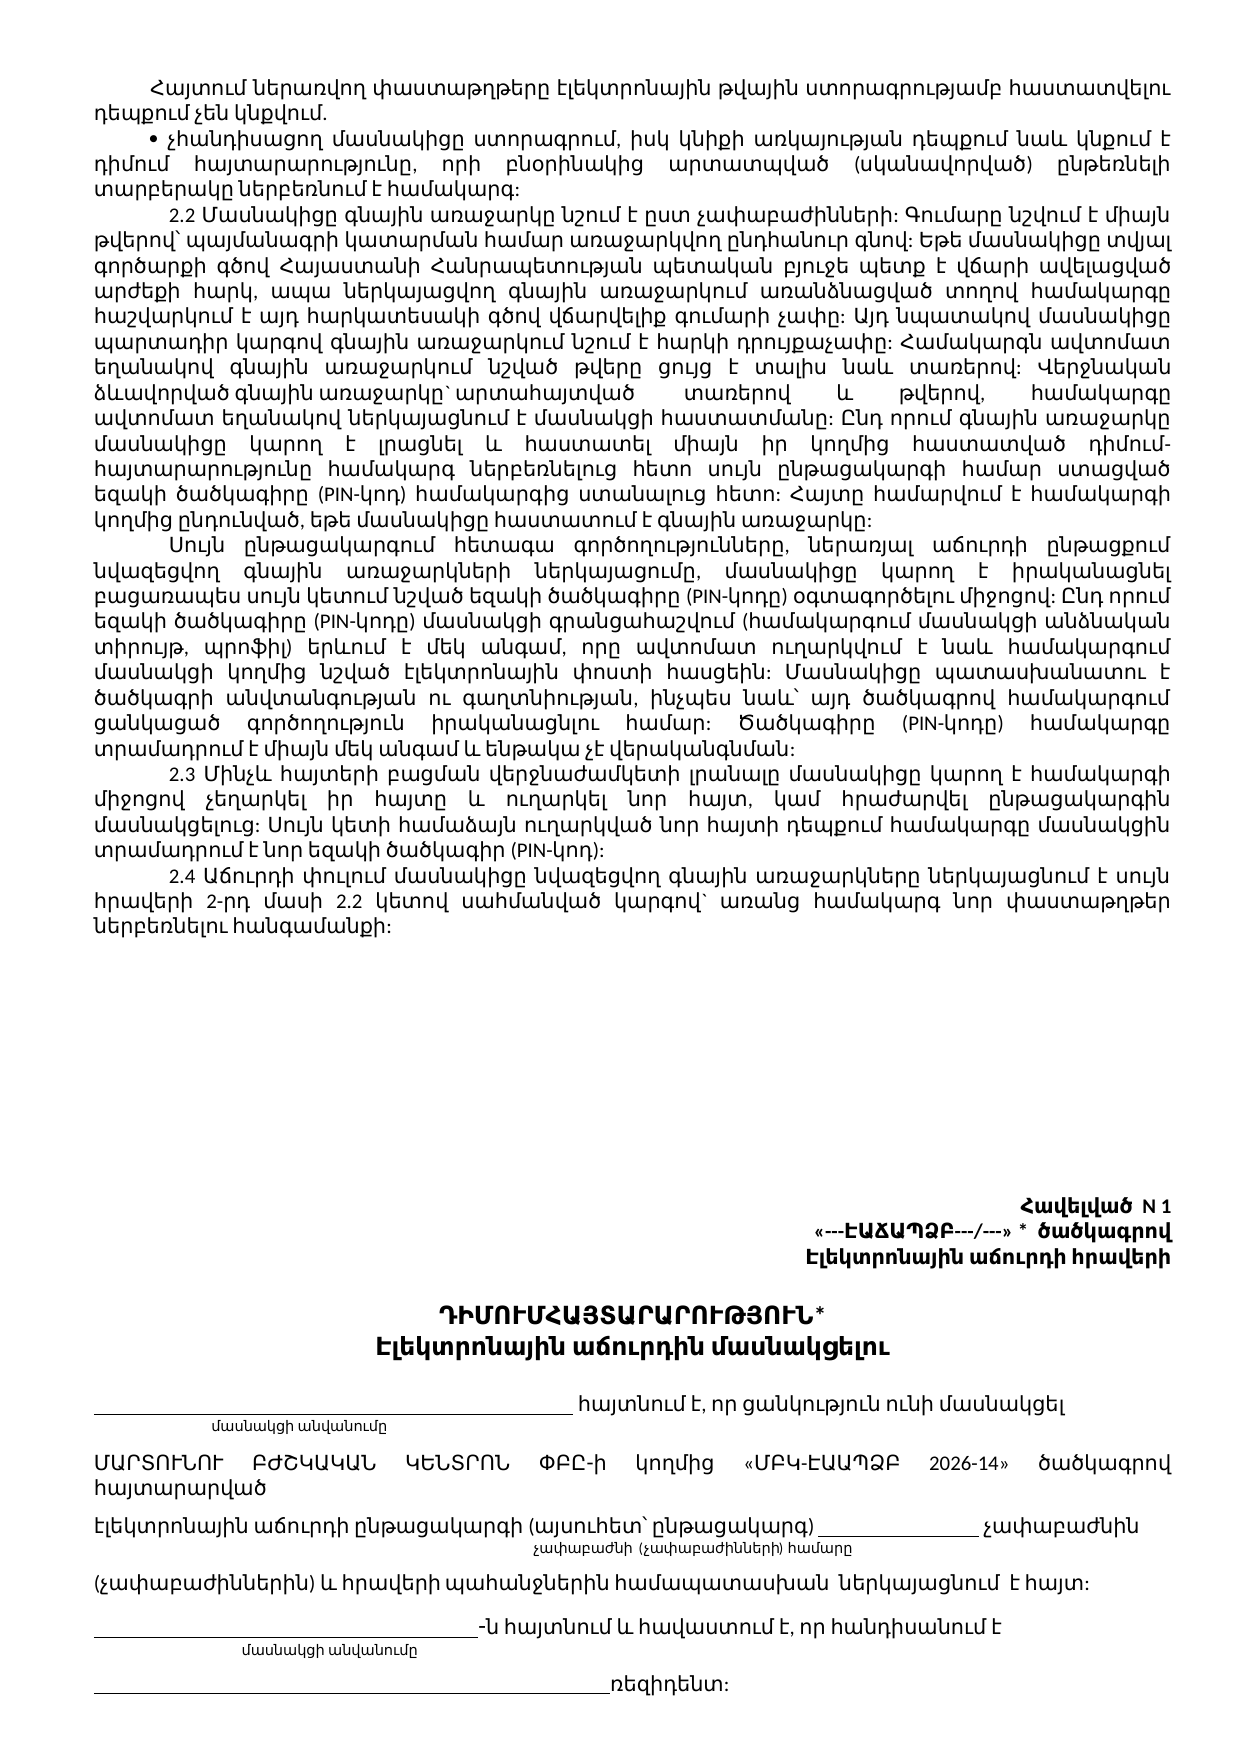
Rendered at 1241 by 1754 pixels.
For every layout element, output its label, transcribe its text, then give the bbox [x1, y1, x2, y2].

text Հայտում ներառվող փաստաթղթերը էլեկտրոնային թվային ստորագրությամբ հաստատվելու դեպքում չեն կնքվում. [94, 75, 1171, 126]
text «---ԷԱՃԱՊՁԲ---/---» * ծածկագրով [94, 1219, 1171, 1244]
subtitle Էլեկտրոնային աճուրդին մասնակցելու [94, 1331, 1171, 1361]
text հայտնում է, որ ցանկություն ունի մասնակցել [94, 1392, 1171, 1417]
text մասնակցի անվանումը [94, 1417, 1171, 1448]
text ՄԱՐՏՈՒՆՈՒ ԲԺՇԿԱԿԱՆ ԿԵՆՏՐՈՆ ՓԲԸ-ի կողմից «ՄԲԿ-ԷԱԱՊՁԲ 2026-14» ծածկագրով հայտարարված [94, 1448, 1171, 1501]
list չհանդիսացող մասնակիցը ստորագրում, իսկ կնիքի առկայության դեպքում նաև կնքում է դիմում հայտարարությունը, որի բնօրինակից արտատպված (սկանավորված) ընթեռնելի տարբերակը ներբեռնում է համակարգ: [94, 126, 1171, 202]
text Էլեկտրոնային աճուրդի հրավերի [94, 1244, 1171, 1269]
text Սույն ընթացակարգում հետագա գործողությունները, ներառյալ աճուրդի ընթացքում նվազեցվող գնային առաջարկների ներկայացումը, մասնակիցը կարող է իրականացնել բացառապես սույն կետում նշված եզակի ծածկագիրը (PIN-կոդը) օգտագործելու միջոցով: Ընդ որում եզակի ծածկագիրը (PIN-կոդը) մասնակցի գրանցահաշվում (համակարգում մասնակցի անձնական տիրույթ, պրոֆիլ) երևում է մեկ անգամ, որը ավտոմատ ուղարկվում է նաև համակարգում մասնակցի կողմից նշված էլեկտրոնային փոստի հասցեին: Մասնակիցը պատասխանատու է ծածկագրի անվտանգության ու գաղտնիության, ինչպես նաև՝ այդ ծածկագրով համակարգում ցանկացած գործողություն իրականացնլու համար: Ծածկագիրը (PIN-կոդը) համակարգը տրամադրում է միայն մեկ անգամ և ենթակա չէ վերականգնման: [94, 532, 1171, 761]
text էլեկտրոնային աճուրդի ընթացակարգի (այսուհետ՝ ընթացակարգ) չափաբաժնին [94, 1514, 1171, 1539]
text 2.2 Մասնակիցը գնային առաջարկը նշում է ըստ չափաբաժինների: Գումարը նշվում է միայն թվերով՝ պայմանագրի կատարման համար առաջարկվող ընդհանուր գնով: Եթե մասնակիցը տվյալ գործարքի գծով Հայաստանի Հանրապետության պետական բյուջե պետք է վճարի ավելացված արժեքի հարկ, ապա ներկայացվող գնային առաջարկում առանձնացված տողով համակարգը հաշվարկում է այդ հարկատեսակի գծով վճարվելիք գումարի չափը: Այդ նպատակով մասնակիցը պարտադիր կարգով գնային առաջարկում նշում է հարկի դրույքաչափը: Համակարգն ավտոմատ եղանակով գնային առաջարկում նշված թվերը ցույց է տալիս նաև տառերով: Վերջնական ձևավորված գնային առաջարկը` արտահայտված տառերով և թվերով, համակարգը ավտոմատ եղանակով ներկայացնում է մասնակցի հաստատմանը: Ընդ որում գնային առաջարկը մասնակիցը կարող է լրացնել և հաստատել միայն իր կողմից հաստատված դիմում-հայտարարությունը համակարգ ներբեռնելուց հետո սույն ընթացակարգի համար ստացված եզակի ծածկագիրը (PIN-կոդ) համակարգից ստանալուց հետո: Հայտը համարվում է համակարգի կողմից ընդունված, եթե մասնակիցը հաստատում է գնային առաջարկը: [94, 202, 1171, 532]
text 2.4 Աճուրդի փուլում մասնակիցը նվազեցվող գնային առաջարկները ներկայացնում է սույն հրավերի 2-րդ մասի 2.2 կետով սահմանված կարգով` առանց համակարգ նոր փաստաթղթեր ներբեռնելու հանգամանքի: [94, 863, 1171, 939]
text ռեզիդենտ: [94, 1671, 1171, 1697]
text -ն հայտնում և հավաստում է, որ հանդիսանում է [94, 1610, 1171, 1641]
text մասնակցի անվանումը [94, 1641, 1171, 1671]
text (չափաբաժիններին) և հրավերի պահանջներին համապատասխան ներկայացնում է հայտ: [94, 1570, 1171, 1595]
text ԴԻՄՈՒՄՀԱՅՏԱՐԱՐՈՒԹՅՈՒՆ* [94, 1300, 1171, 1331]
text չափաբաժնի (չափաբաժինների) համարը [94, 1539, 1171, 1570]
text 2.3 Մինչև հայտերի բացման վերջնաժամկետի լրանալը մասնակիցը կարող է համակարգի միջոցով չեղարկել իր հայտը և ուղարկել նոր հայտ, կամ հրաժարվել ընթացակարգին մասնակցելուց: Սույն կետի համաձայն ուղարկված նոր հայտի դեպքում համակարգը մասնակցին տրամադրում է նոր եզակի ծածկագիր (PIN-կոդ): [94, 761, 1171, 863]
text Հավելված N 1 [94, 1193, 1171, 1219]
